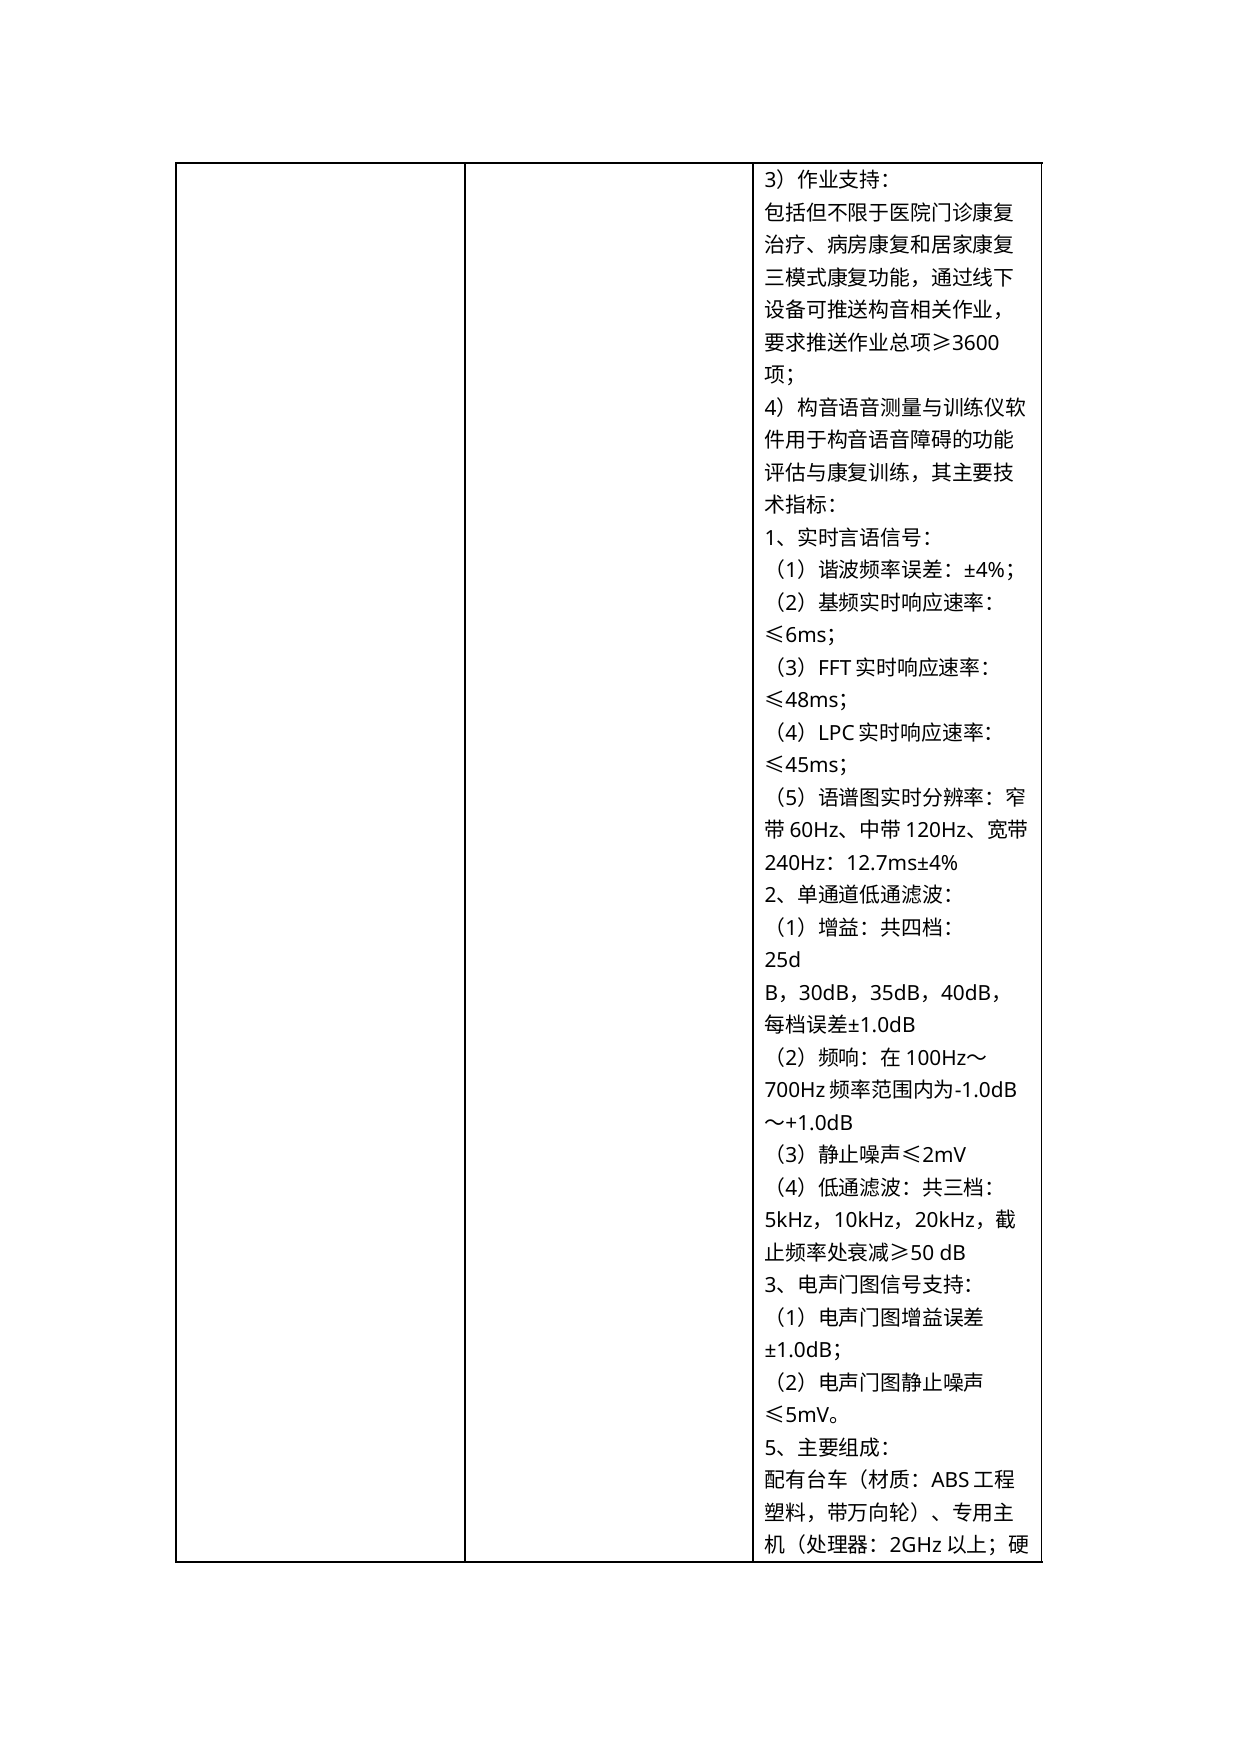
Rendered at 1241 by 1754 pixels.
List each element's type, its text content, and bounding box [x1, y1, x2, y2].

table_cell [754, 164, 1041, 1561]
table_cell [466, 164, 752, 1561]
table_cell 1 [177, 164, 464, 1561]
